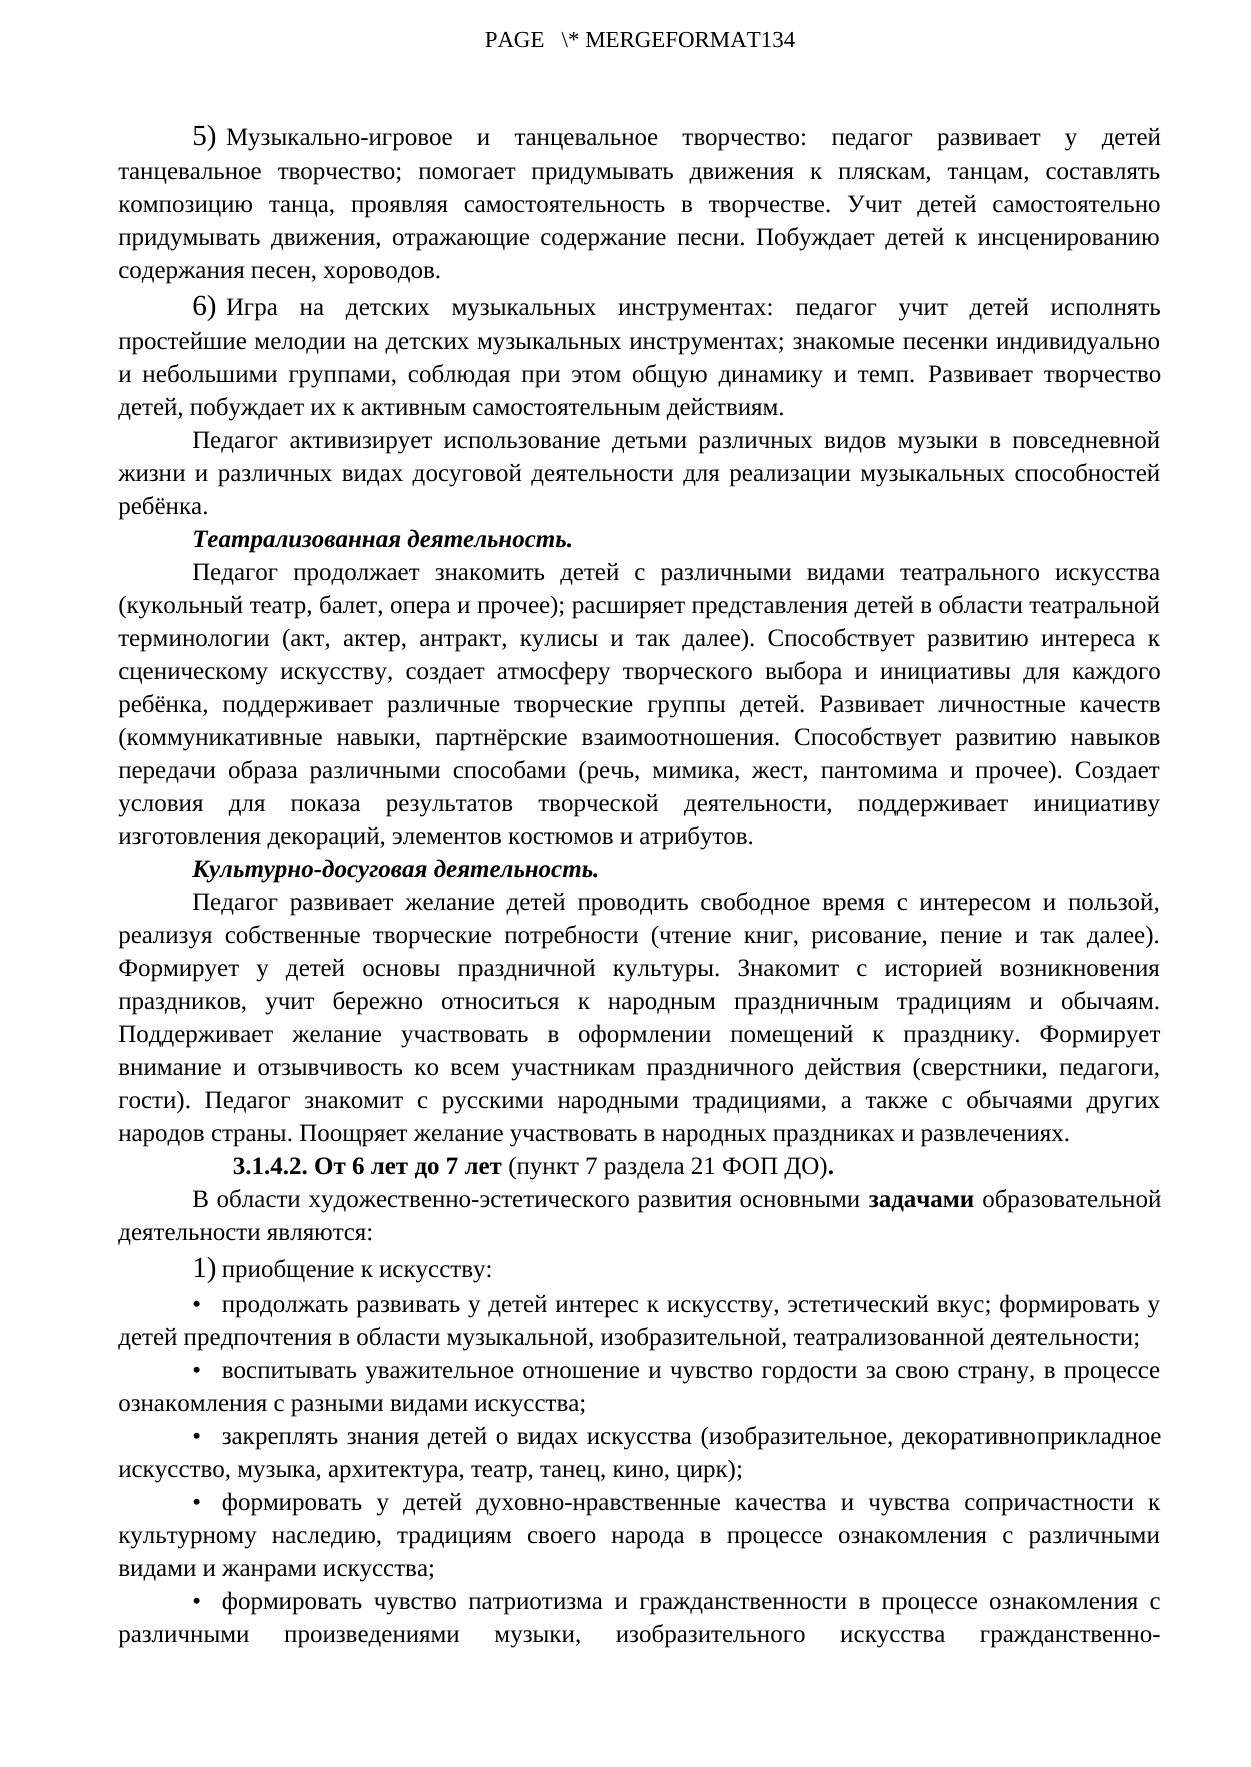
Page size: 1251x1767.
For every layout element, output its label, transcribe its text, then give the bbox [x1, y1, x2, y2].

list Музыкально-игровое и танцевальное творчество: педагог развивает у детей танцевальное творчество; помогает придумывать движения к пляскам, танцам, составлять композицию танца, проявляя самостоятельность в творчестве. Учит детей самостоятельно придумывать движения, отражающие содержание песни. Побуждает детей к инсценированию содержания песен, хороводов. [118, 118, 1161, 284]
text В области художественно-эстетического развития основными задачами образовательной деятельности являются: [118, 1184, 1161, 1246]
list продолжать развивать у детей интерес к искусству, эстетический вкус; формировать у детей предпочтения в области музыкальной, изобразительной, театрализованной деятельности; [118, 1289, 1161, 1351]
text 3.1.4.2. От 6 лет до 7 лет (пункт 7 раздела 21 ФОП ДО). [233, 1151, 1161, 1180]
list Игра на детских музыкальных инструментах: педагог учит детей исполнять простейшие мелодии на детских музыкальных инструментах; знакомые песенки индивидуально и небольшими группами, соблюдая при этом общую динамику и темп. Развивает творчество детей, побуждает их к активным самостоятельным действиям. [118, 288, 1161, 421]
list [118, 1586, 1161, 1648]
list формировать у детей духовно-нравственные качества и чувства сопричастности к культурному наследию, традициям своего народа в процессе ознакомления с различными видами и жанрами искусства; [118, 1487, 1161, 1582]
text Театрализованная деятельность. [192, 524, 1161, 553]
text Педагог активизирует использование детьми различных видов музыки в повседневной жизни и различных видах досуговой деятельности для реализации музыкальных способностей ребёнка. [118, 425, 1161, 520]
list воспитывать уважительное отношение и чувство гордости за свою страну, в процессе ознакомления с разными видами искусства; [118, 1355, 1161, 1417]
text Педагог продолжает знакомить детей с различными видами театрального искусства (кукольный театр, балет, опера и прочее); расширяет представления детей в области театральной терминологии (акт, актер, антракт, кулисы и так далее). Способствует развитию интереса к сценическому искусству, создает атмосферу творческого выбора и инициативы для каждого ребёнка, поддерживает различные творческие группы детей. Развивает личностные качеств (коммуникативные навыки, партнёрские взаимоотношения. Способствует развитию навыков передачи образа различными способами (речь, мимика, жест, пантомима и прочее). Создает условия для показа результатов творческой деятельности, поддерживает инициативу изготовления декораций, элементов костюмов и атрибутов. [118, 557, 1161, 850]
text Педагог развивает желание детей проводить свободное время с интересом и пользой, реализуя собственные творческие потребности (чтение книг, рисование, пение и так далее). Формирует у детей основы праздничной культуры. Знакомит с историей возникновения праздников, учит бережно относиться к народным праздничным традициям и обычаям. Поддерживает желание участвовать в оформлении помещений к празднику. Формирует внимание и отзывчивость ко всем участникам праздничного действия (сверстники, педагоги, гости). Педагог знакомит с русскими народными традициями, а также с обычаями других народов страны. Поощряет желание участвовать в народных праздниках и развлечениях. [118, 887, 1161, 1147]
text Культурно-досуговая деятельность. [192, 854, 1161, 883]
list закреплять знания детей о видах искусства (изобразительное, декоративноприкладное искусство, музыка, архитектура, театр, танец, кино, цирк); [118, 1421, 1161, 1483]
list приобщение к искусству: [118, 1250, 1161, 1284]
